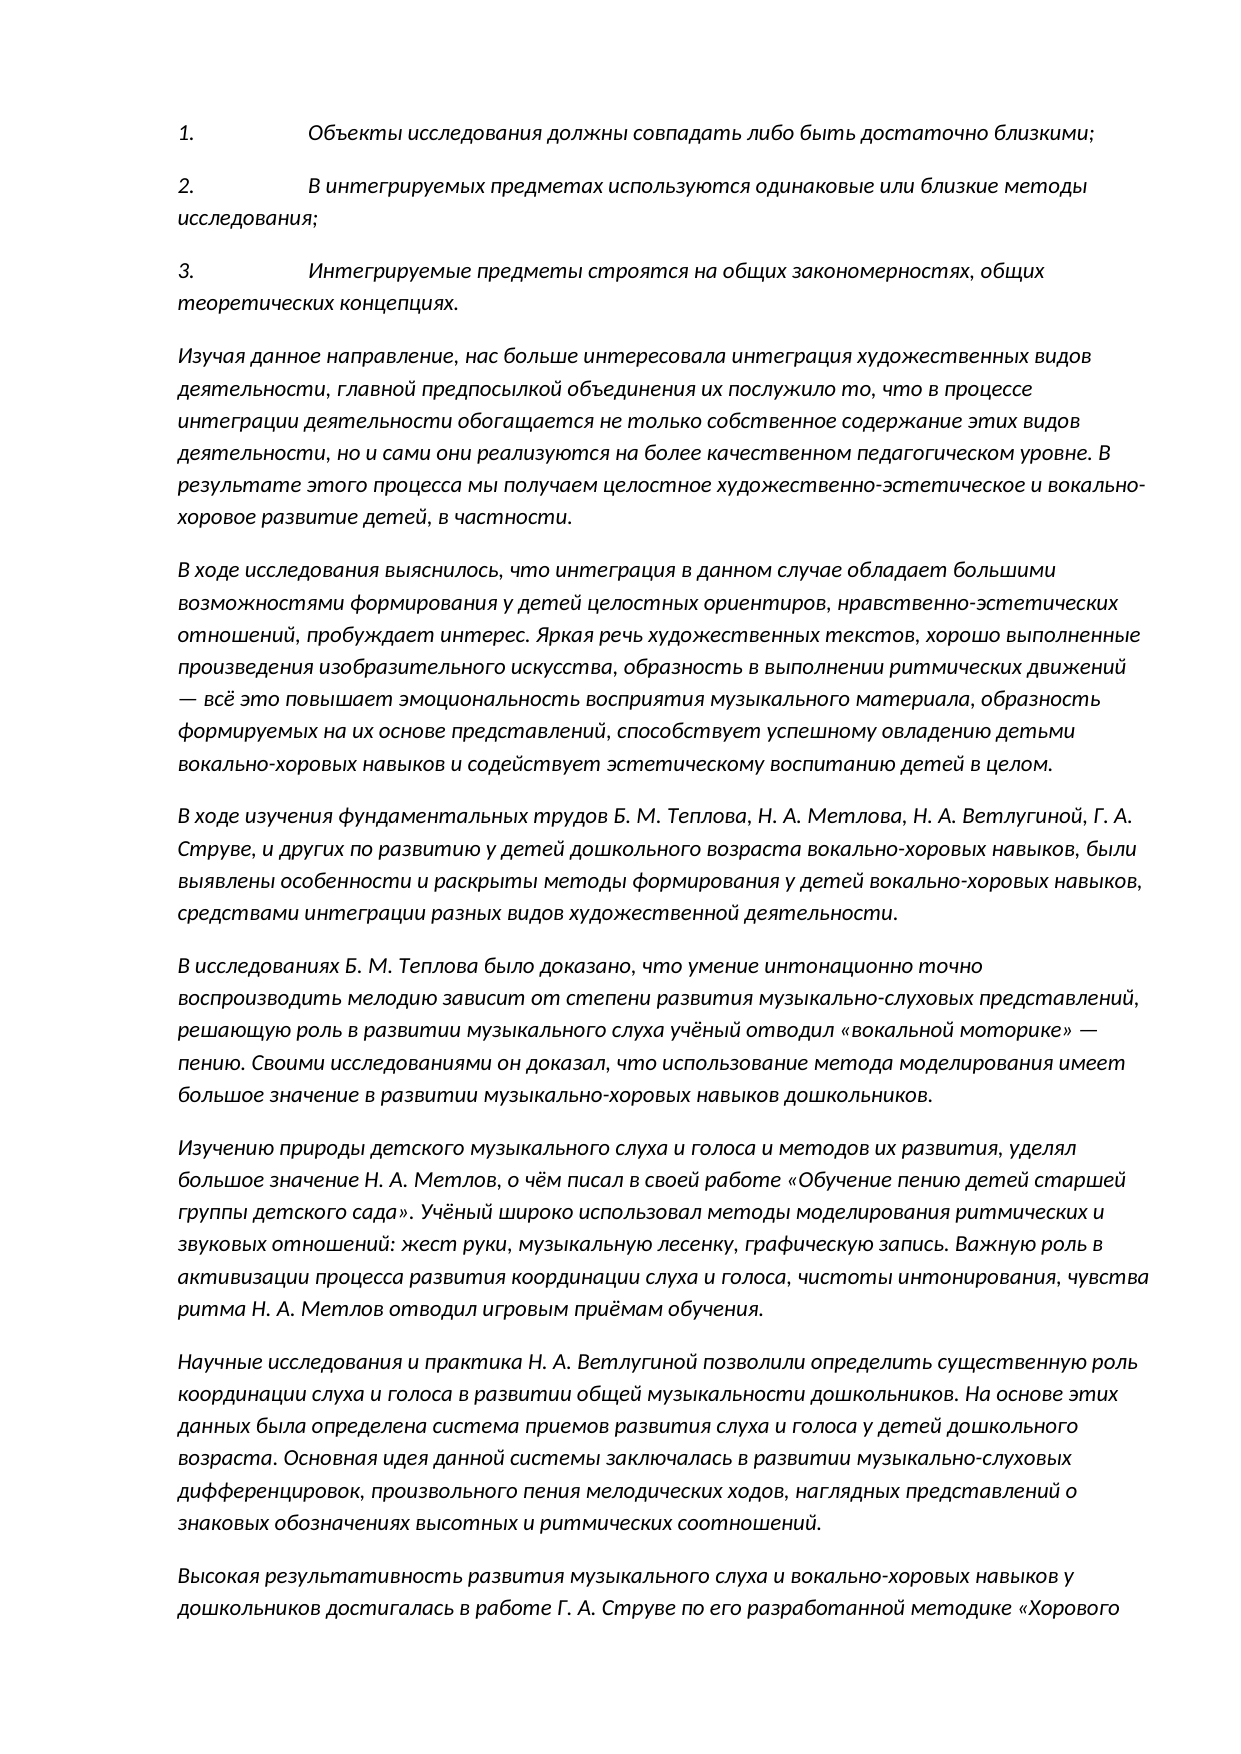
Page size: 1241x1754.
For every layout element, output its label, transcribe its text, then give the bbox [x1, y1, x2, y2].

text Изучая данное направление, нас больше интересовала интеграция художественных видов деятельности, главной предпосылкой объединения их послужило то, что в процессе интеграции деятельности обогащается не только собственное содержание этих видов деятельности, но и сами они реализуются на более качественном педагогическом уровне. В результате этого процесса мы получаем целостное художественно-эстетическое и вокально-хоровое развитие детей, в частности. [177, 342, 1152, 531]
text В ходе изучения фундаментальных трудов Б. М. Теплова, Н. А. Метлова, Н. А. Ветлугиной, Г. А. Струве, и других по развитию у детей дошкольного возраста вокально-хоровых навыков, были выявлены особенности и раскрыты методы формирования у детей вокально-хоровых навыков, средствами интеграции разных видов художественной деятельности. [177, 802, 1152, 926]
text Изучению природы детского музыкального слуха и голоса и методов их развития, уделял большое значение Н. А. Метлов, о чём писал в своей работе «Обучение пению детей старшей группы детского сада». Учёный широко использовал методы моделирования ритмических и звуковых отношений: жест руки, музыкальную лесенку, графическую запись. Важную роль в активизации процесса развития координации слуха и голоса, чистоты интонирования, чувства ритма Н. А. Метлов отводил игровым приёмам обучения. [177, 1133, 1152, 1322]
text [177, 1561, 1152, 1621]
text 2. В интегрируемых предметах используются одинаковые или близкие методы исследования; [177, 171, 1152, 231]
text 1. Объекты исследования должны совпадать либо быть достаточно близкими; [177, 118, 1152, 146]
text Научные исследования и практика Н. А. Ветлугиной позволили определить существенную роль координации слуха и голоса в развитии общей музыкальности дошкольников. На основе этих данных была определена система приемов развития слуха и голоса у детей дошкольного возраста. Основная идея данной системы заключалась в развитии музыкально-слуховых дифференцировок, произвольного пения мелодических ходов, наглядных представлений о знаковых обозначениях высотных и ритмических соотношений. [177, 1347, 1152, 1536]
text В ходе исследования выяснилось, что интеграция в данном случае обладает большими возможностями формирования у детей целостных ориентиров, нравственно-эстетических отношений, пробуждает интерес. Яркая речь художественных текстов, хорошо выполненные произведения изобразительного искусства, образность в выполнении ритмических движений — всё это повышает эмоциональность восприятия музыкального материала, образность формируемых на их основе представлений, способствует успешному овладению детьми вокально-хоровых навыков и содействует эстетическому воспитанию детей в целом. [177, 556, 1152, 777]
text 3. Интегрируемые предметы строятся на общих закономерностях, общих теоретических концепциях. [177, 256, 1152, 317]
text В исследованиях Б. М. Теплова было доказано, что умение интонационно точно воспроизводить мелодию зависит от степени развития музыкально-слуховых представлений, решающую роль в развитии музыкального слуха учёный отводил «вокальной моторике» — пению. Своими исследованиями он доказал, что использование метода моделирования имеет большое значение в развитии музыкально-хоровых навыков дошкольников. [177, 951, 1152, 1108]
